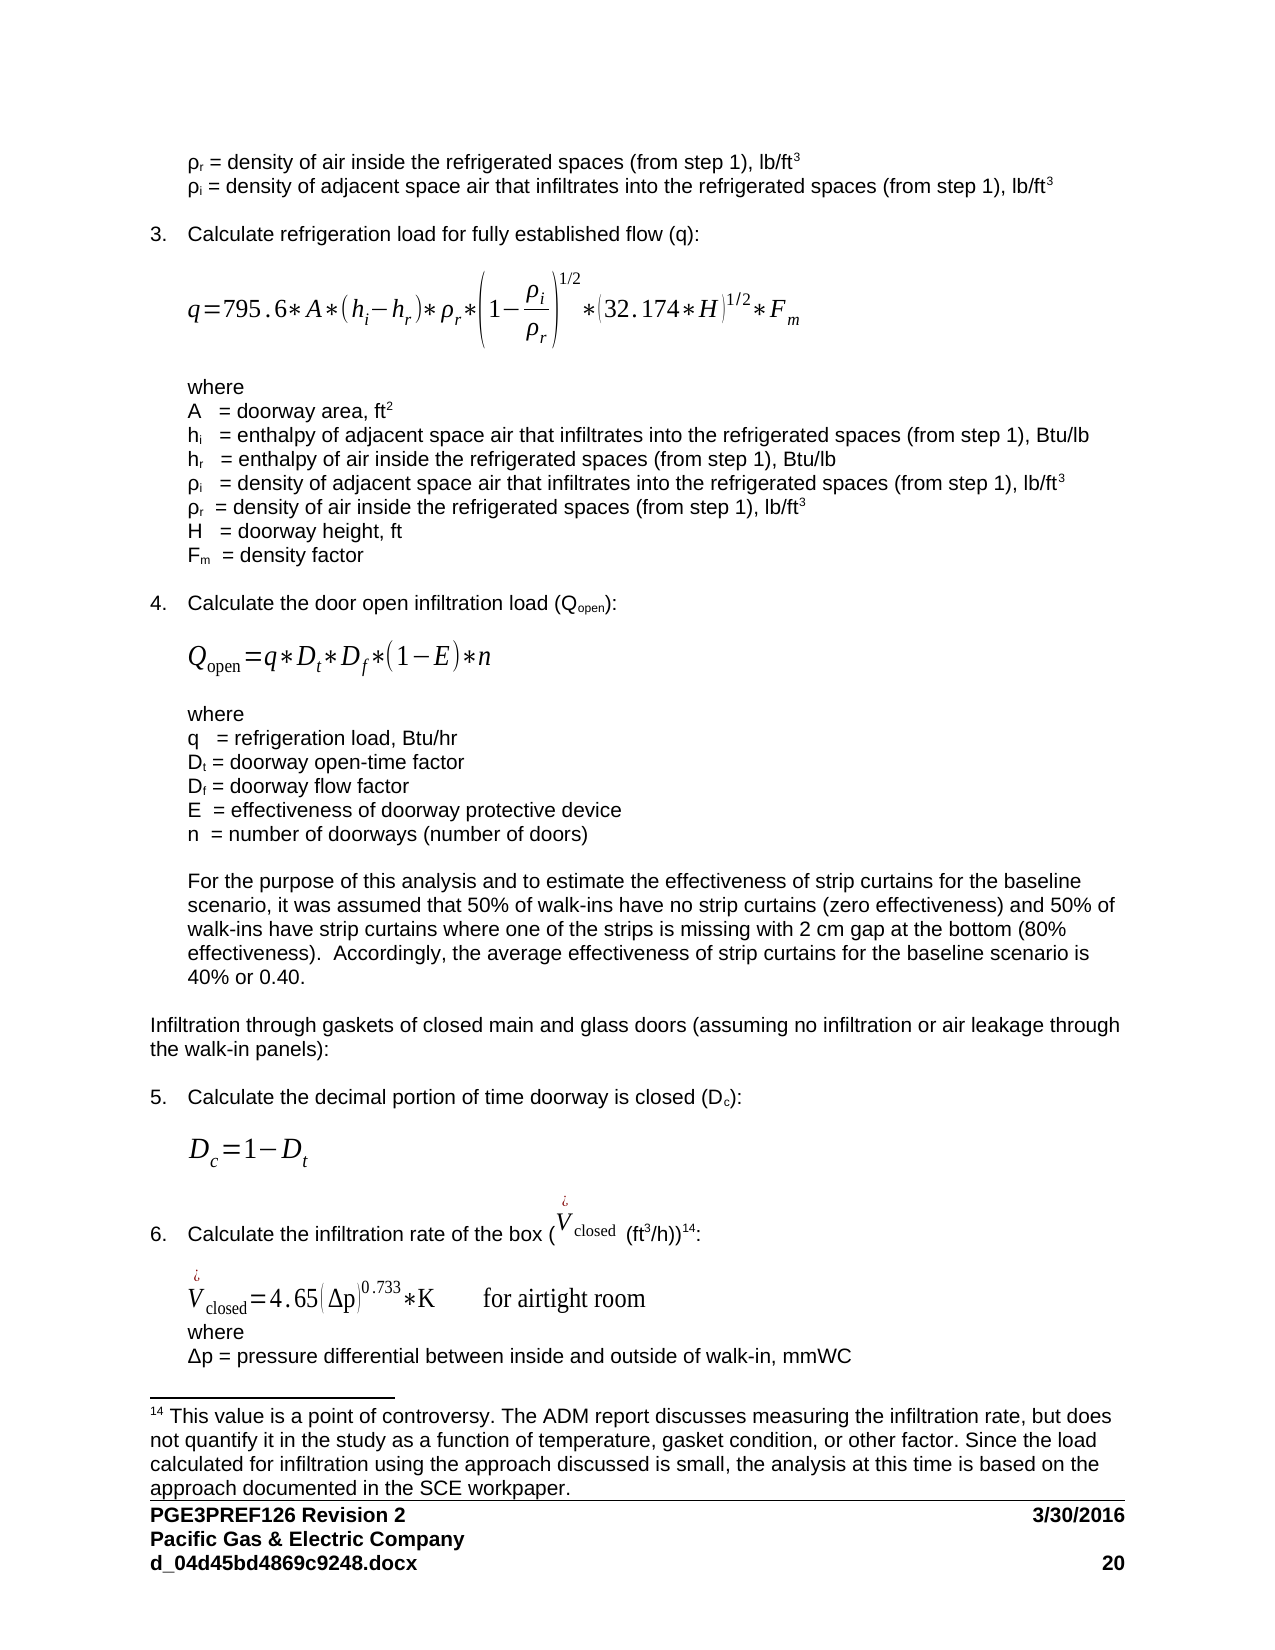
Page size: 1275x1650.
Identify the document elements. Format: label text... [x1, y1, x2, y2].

text Df = doorway flow factor [187, 773, 1125, 797]
text where [187, 702, 1125, 726]
text Δp = pressure differential between inside and outside of walk-in, mmWC [187, 1343, 1125, 1367]
text hi = enthalpy of adjacent space air that infiltrates into the refrigerated spaces (from step 1), Btu/lb [187, 423, 1125, 447]
text For the purpose of this analysis and to estimate the effectiveness of strip curtains for the baseline scenario, it was assumed that 50% of walk-ins have no strip curtains (zero effectiveness) and 50% of walk-ins have strip curtains where one of the strips is missing with 2 cm gap at the bottom (80% effectiveness). Accordingly, the average effectiveness of strip curtains for the baseline scenario is 40% or 0.40. [187, 869, 1125, 989]
text q = refrigeration load, Btu/hr [187, 726, 1125, 749]
text Infiltration through gaskets of closed main and glass doors (assuming no infiltration or air leakage through the walk-in panels): [150, 1013, 1125, 1061]
text ρi = density of adjacent space air that infiltrates into the refrigerated spaces (from step 1), lb/ft3 [187, 471, 1125, 495]
text where [187, 1319, 1125, 1343]
text where [187, 375, 1125, 399]
list Calculate the infiltration rate of the box ( (ft3/h)): [150, 1196, 1125, 1246]
text E = effectiveness of doorway protective device [187, 797, 1125, 821]
text A = doorway area, ft2 [187, 399, 1125, 423]
text H = doorway height, ft [187, 519, 1125, 543]
text ρr = density of air inside the refrigerated spaces (from step 1), lb/ft3 [187, 495, 1125, 519]
text ρr = density of air inside the refrigerated spaces (from step 1), lb/ft3 [187, 150, 1125, 174]
list Calculate the decimal portion of time doorway is closed (Dc): [150, 1085, 1125, 1109]
text ρi = density of adjacent space air that infiltrates into the refrigerated spaces (from step 1), lb/ft3 [187, 174, 1125, 198]
text Fm = density factor [187, 543, 1125, 567]
text n = number of doorways (number of doors) [187, 821, 1125, 845]
list Calculate refrigeration load for fully established flow (q): [150, 222, 1125, 246]
text Dt = doorway open-time factor [187, 749, 1125, 773]
text hr = enthalpy of air inside the refrigerated spaces (from step 1), Btu/lb [187, 447, 1125, 471]
list Calculate the door open infiltration load (Qopen): [150, 591, 1125, 614]
